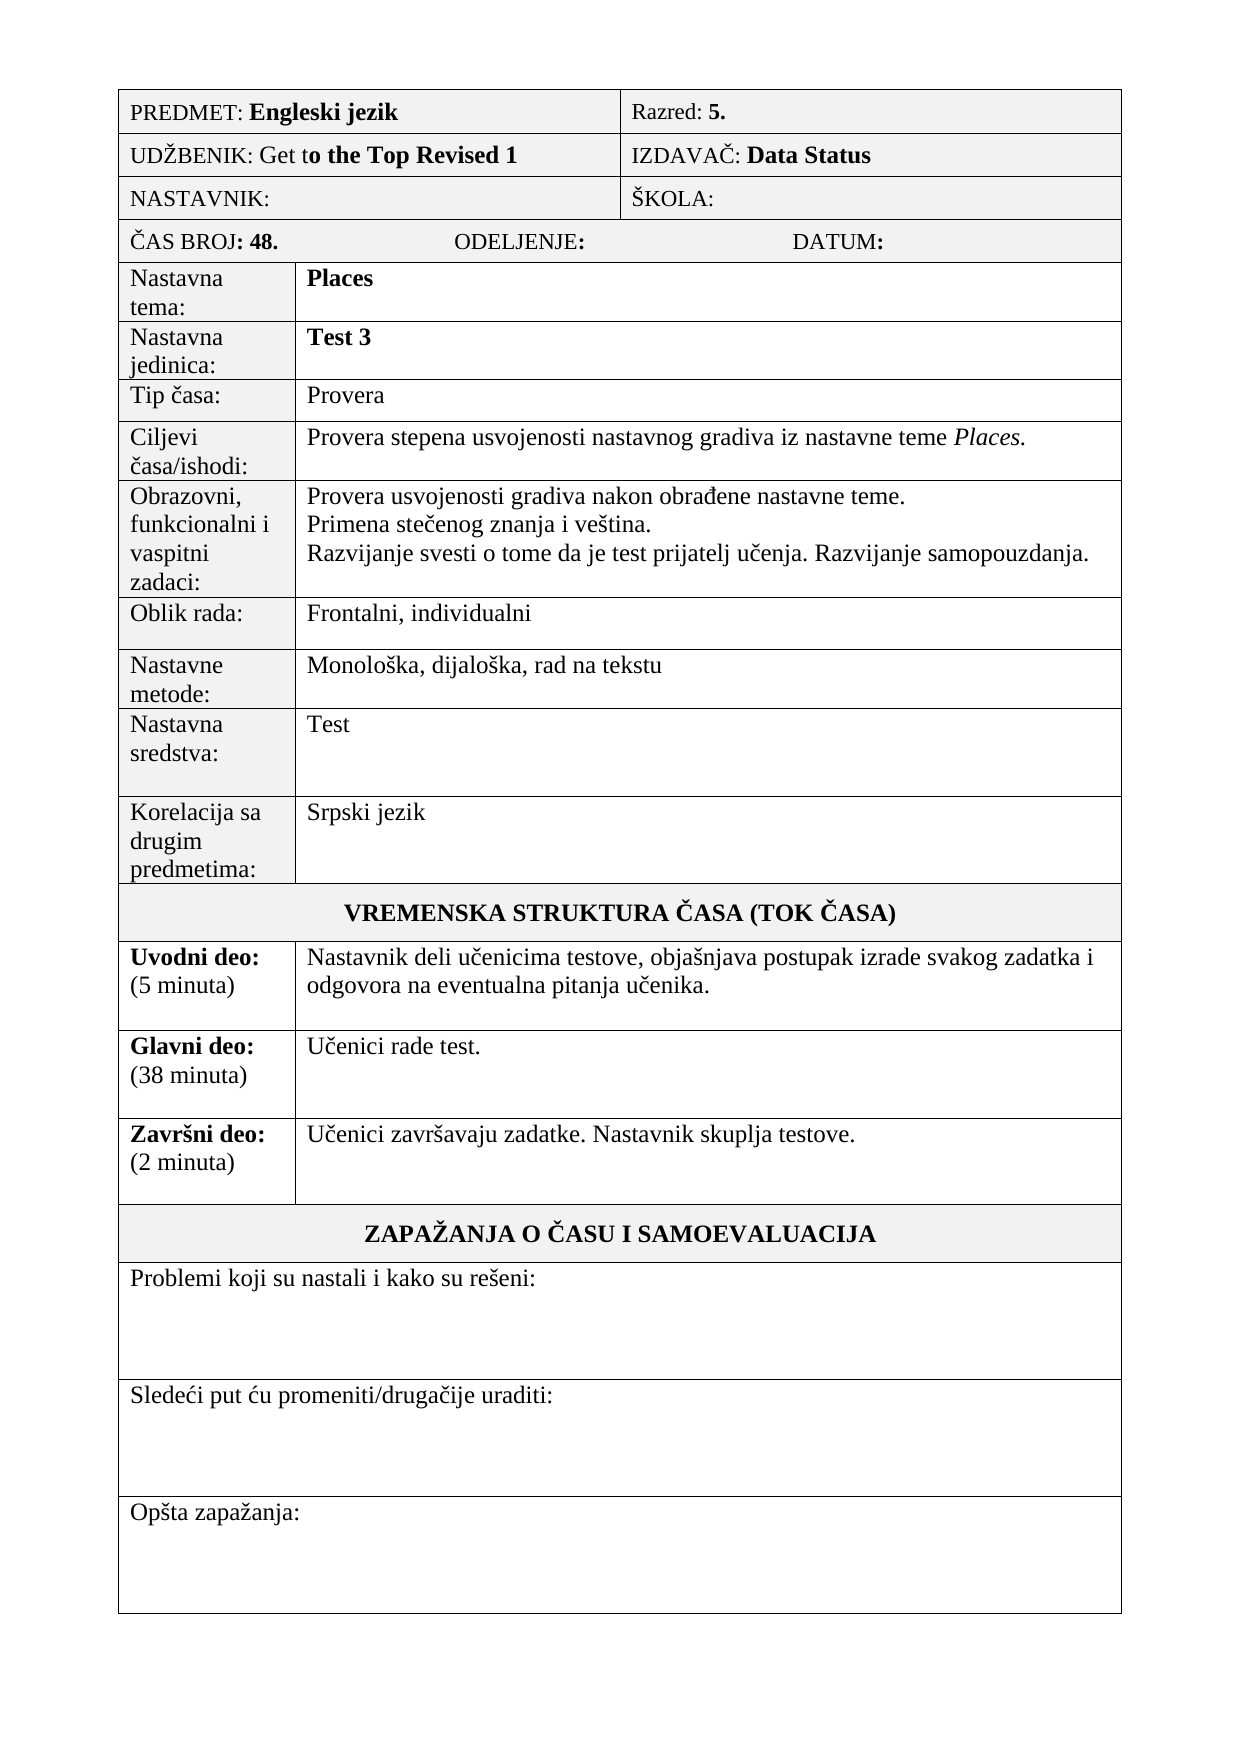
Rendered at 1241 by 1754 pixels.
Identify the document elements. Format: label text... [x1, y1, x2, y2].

table_cell Srpski jezik [296, 797, 1121, 883]
table_cell Oblik rada: [119, 598, 295, 649]
table_cell Korelacija sa drugim predmetima: [119, 797, 295, 883]
table_cell ODELJENJE: [443, 220, 781, 262]
table_cell Nastavne metode: [119, 650, 295, 708]
table_cell Nastavna tema: [119, 263, 295, 321]
table_cell Uvodni deo: (5 minuta) [119, 942, 295, 1030]
table_cell Provera stepena usvojenosti nastavnog gradiva iz nastavne teme Places. [296, 422, 1121, 480]
table_header PREDMET: Engleski jezik [119, 90, 620, 132]
table_cell Tip časa: [119, 380, 295, 421]
table_cell DATUM: [781, 220, 1121, 262]
table_cell Nastavna jedinica: [119, 322, 295, 379]
table_cell ŠKOLA: [621, 177, 1121, 219]
table_cell Places [296, 263, 1121, 321]
table_cell Test 3 [296, 322, 1121, 379]
table_cell Nastavnik deli učenicima testove, objašnjava postupak izrade svakog zadatka i odgovora na eventualna pitanja učenika. [296, 942, 1121, 1030]
table_header Razred: 5. [621, 90, 1121, 132]
table_cell Glavni deo: (38 minuta) [119, 1031, 295, 1118]
table_cell Učenici rade test. [296, 1031, 1121, 1118]
table_cell Problemi koji su nastali i kako su rešeni: [119, 1263, 1121, 1379]
table_cell Ciljevi časa/ishodi: [119, 422, 295, 480]
table_cell ČAS BROJ: 48. [119, 220, 443, 262]
table_cell VREMENSKA STRUKTURA ČASA (TOK ČASA) [119, 884, 1121, 941]
table_cell UDŽBENIK: Get to the Top Revised 1 [119, 134, 620, 176]
table_cell Učenici završavaju zadatke. Nastavnik skuplja testove. [296, 1119, 1121, 1204]
table_cell Test [296, 709, 1121, 796]
table_cell Monološka, dijaloška, rad na tekstu [296, 650, 1121, 708]
table_cell IZDAVAČ: Data Status [621, 134, 1121, 176]
table_cell Opšta zapažanja: [119, 1497, 1121, 1613]
table_cell Frontalni, individualni [296, 598, 1121, 649]
table_cell Nastavna sredstva: [119, 709, 295, 796]
table_cell Provera usvojenosti gradiva nakon obrađene nastavne teme. Primena stečenog znanja i veština. Razvijanje svesti o tome da je test prijatelj učenja. Razvijanje samopouzdanja. [296, 481, 1121, 597]
table_cell ZAPAŽANJA O ČASU I SAMOEVALUACIJA [119, 1205, 1121, 1262]
table_cell Sledeći put ću promeniti/drugačije uraditi: [119, 1380, 1121, 1496]
table_cell Provera [296, 380, 1121, 421]
table_cell Završni deo: (2 minuta) [119, 1119, 295, 1204]
table_cell NASTAVNIK: [119, 177, 620, 219]
table_cell Obrazovni, funkcionalni i vaspitni zadaci: [119, 481, 295, 597]
